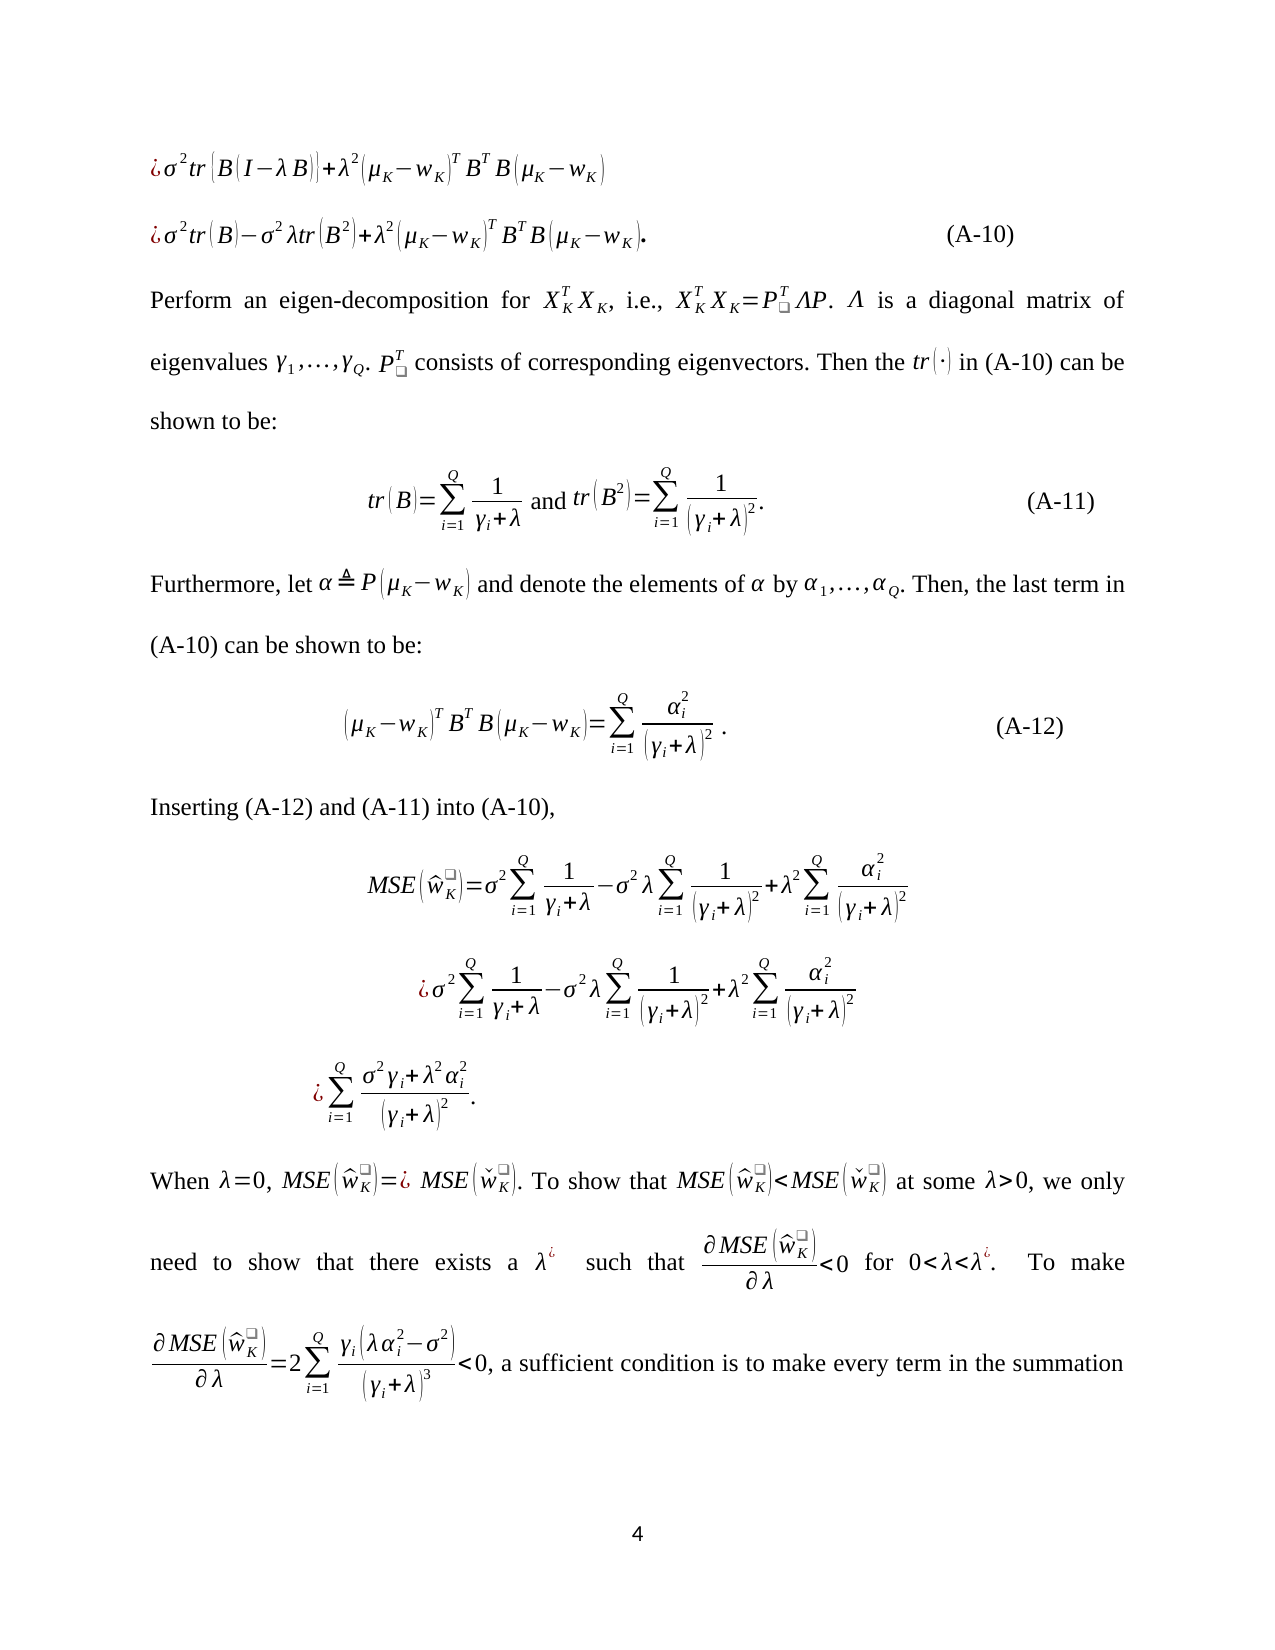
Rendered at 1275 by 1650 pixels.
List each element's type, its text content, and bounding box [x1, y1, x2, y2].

text and . (A-11) [150, 464, 1125, 538]
text Inserting (A-12) and (A-11) into (A-10), [150, 792, 1125, 821]
text Furthermore, let and denote the elements of by . Then, the last term in (A-10) can be shown to be: [150, 566, 1125, 659]
text . [150, 1057, 1125, 1133]
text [150, 1162, 1125, 1403]
text Perform an eigen-decomposition for , i.e., . is a diagonal matrix of eigenvalues . consists of corresponding eigenvectors. Then the in (A-10) can be shown to be: [150, 282, 1125, 435]
text . (A-12) [150, 687, 1125, 763]
text . (A-10) [150, 215, 1125, 253]
